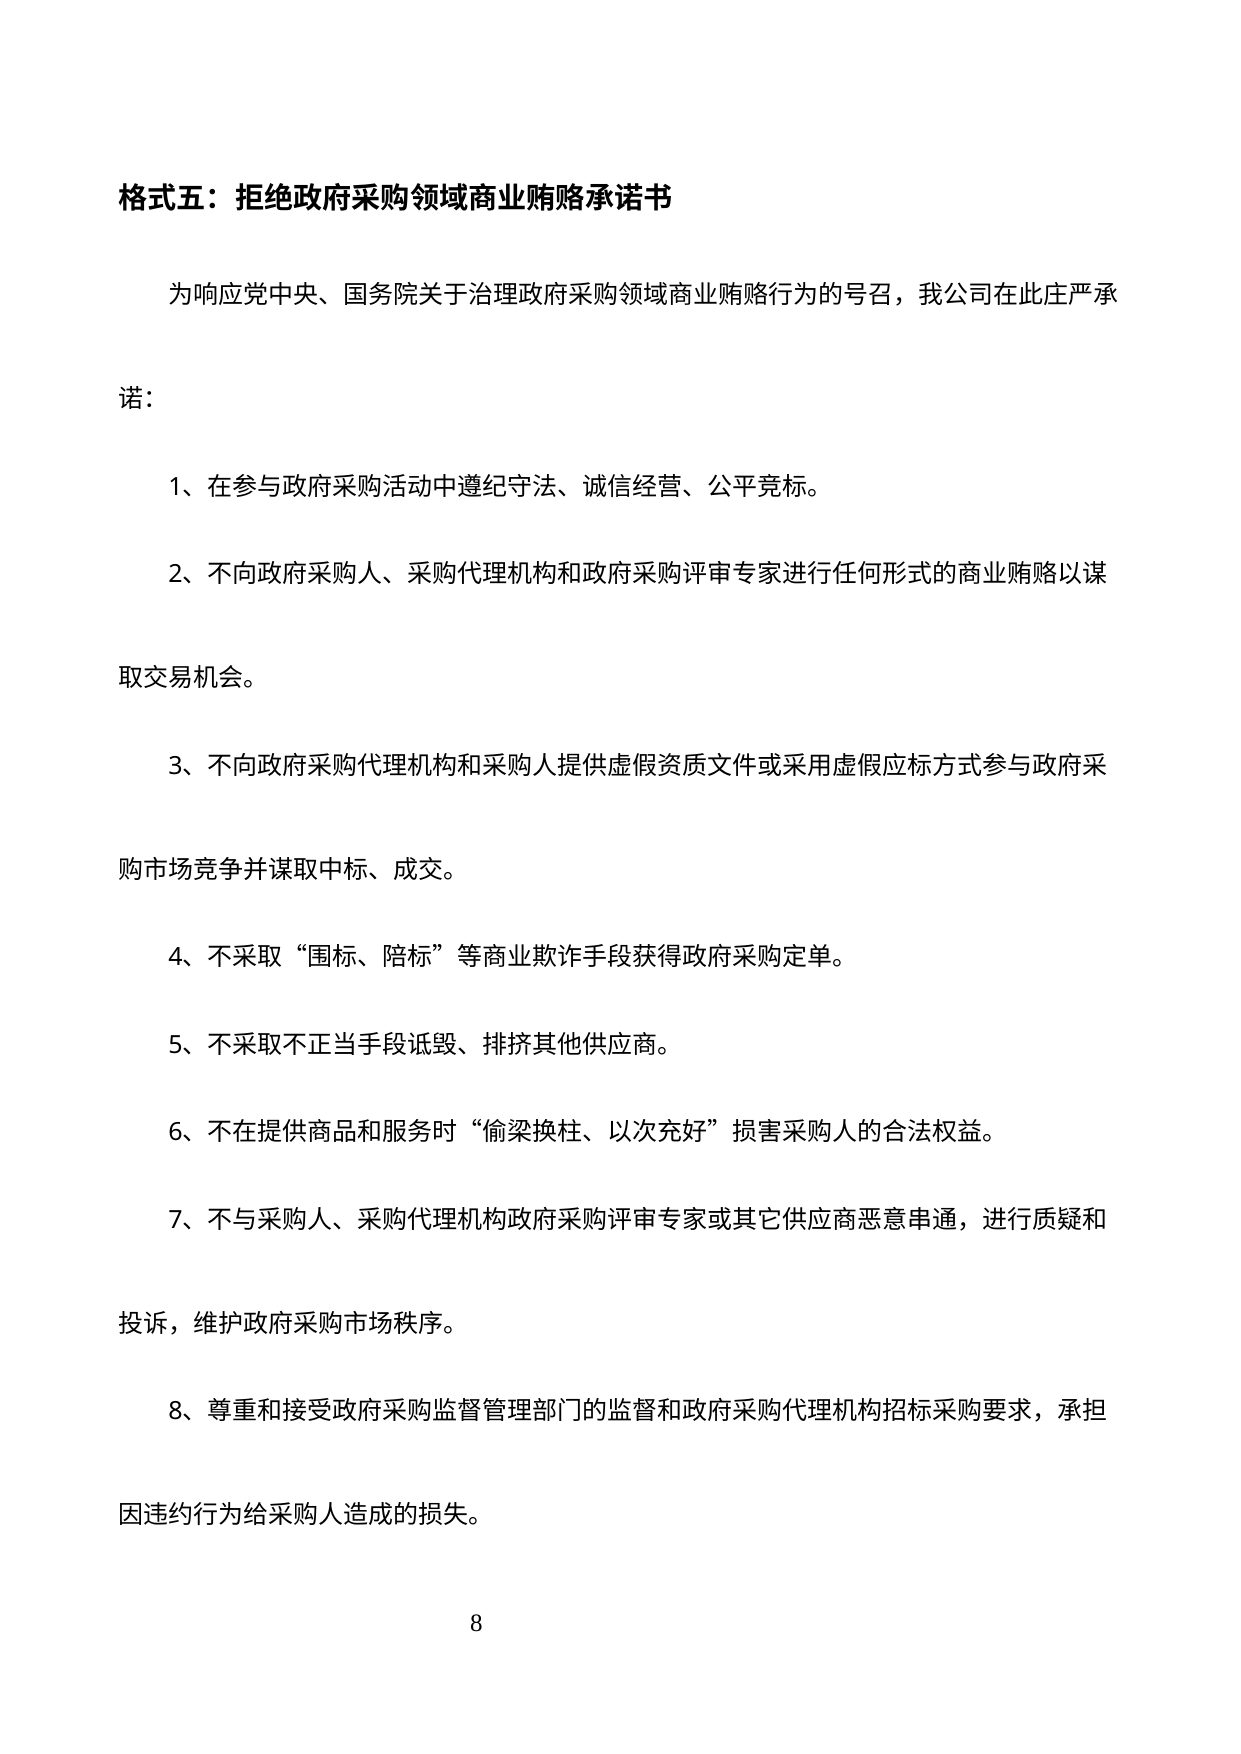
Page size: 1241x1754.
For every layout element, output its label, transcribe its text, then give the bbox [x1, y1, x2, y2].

text 1、在参与政府采购活动中遵纪守法、诚信经营、公平竞标。 [118, 449, 1122, 519]
text 2、不向政府采购人、采购代理机构和政府采购评审专家进行任何形式的商业贿赂以谋取交易机会。 [118, 537, 1122, 710]
text 5、不采取不正当手段诋毁、排挤其他供应商。 [118, 1008, 1122, 1077]
subtitle 格式五：拒绝政府采购领域商业贿赂承诺书 [118, 161, 1122, 231]
text 7、不与采购人、采购代理机构政府采购评审专家或其它供应商恶意串通，进行质疑和投诉，维护政府采购市场秩序。 [118, 1183, 1122, 1356]
text 3、不向政府采购代理机构和采购人提供虚假资质文件或采用虚假应标方式参与政府采购市场竞争并谋取中标、成交。 [118, 728, 1122, 902]
text 为响应党中央、国务院关于治理政府采购领域商业贿赂行为的号召，我公司在此庄严承诺： [118, 258, 1122, 431]
text 4、不采取“围标、陪标”等商业欺诈手段获得政府采购定单。 [118, 920, 1122, 989]
text 8、尊重和接受政府采购监督管理部门的监督和政府采购代理机构招标采购要求，承担因违约行为给采购人造成的损失。 [118, 1374, 1122, 1548]
text 6、不在提供商品和服务时“偷梁换柱、以次充好”损害采购人的合法权益。 [118, 1095, 1122, 1164]
